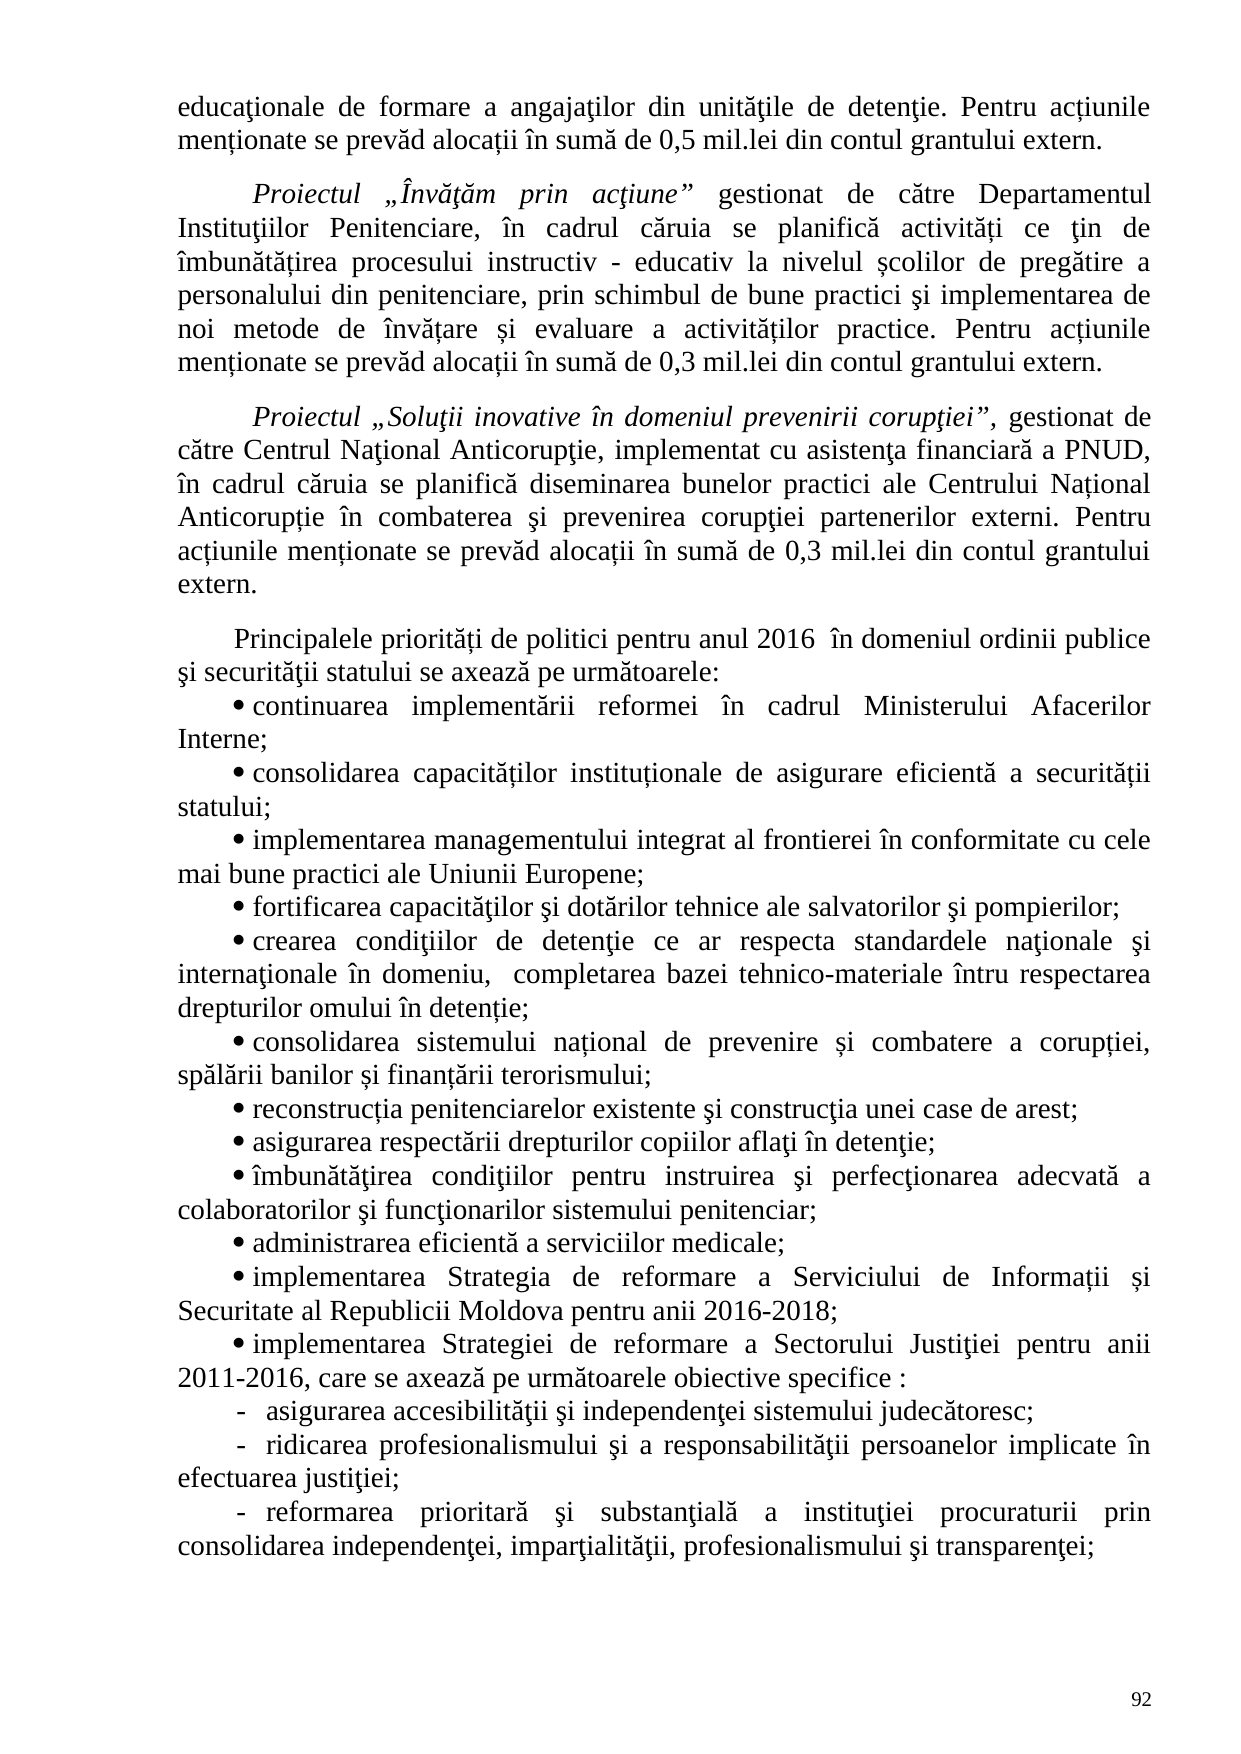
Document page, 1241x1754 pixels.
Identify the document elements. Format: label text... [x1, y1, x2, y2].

list reconstrucția penitenciarelor existente şi construcţia unei case de arest; [177, 1091, 1152, 1124]
list implementarea managementului integrat al frontierei în conformitate cu cele mai bune practici ale Uniunii Europene; [177, 822, 1152, 889]
list consolidarea sistemului național de prevenire și combatere a corupției, spălării banilor și finanțării terorismului; [177, 1024, 1152, 1091]
list ridicarea profesionalismului şi a responsabilităţii persoanelor implicate în efectuarea justiţiei; [177, 1427, 1152, 1494]
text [177, 89, 1152, 156]
text Proiectul „Soluţii inovative în domeniul prevenirii corupţiei”, gestionat de către Centrul Naţional Anticorupţie, implementat cu asistenţa financiară a PNUD, în cadrul căruia se planifică diseminarea bunelor practici ale Centrului Național Anticorupție în combaterea şi prevenirea corupţiei partenerilor externi. Pentru acțiunile menționate se prevăd alocații în sumă de 0,3 mil.lei din contul grantului extern. [177, 399, 1152, 600]
list continuarea implementării reformei în cadrul Ministerului Afacerilor Interne; [177, 688, 1152, 755]
list implementarea Strategia de reformare a Serviciului de Informații și Securitate al Republicii Moldova pentru anii 2016-2018; [177, 1259, 1152, 1326]
list asigurarea respectării drepturilor copiilor aflaţi în detenţie; [177, 1124, 1152, 1158]
list reformarea prioritară şi substanţială a instituţiei procuraturii prin consolidarea independenţei, imparţialităţii, profesionalismului şi transparenţei; [177, 1494, 1152, 1561]
list consolidarea capacităților instituționale de asigurare eficientă a securității statului; [177, 755, 1152, 822]
list asigurarea accesibilităţii şi independenţei sistemului judecătoresc; [177, 1393, 1152, 1427]
list crearea condiţiilor de detenţie ce ar respecta standardele naţionale şi internaţionale în domeniu, completarea bazei tehnico-materiale întru respectarea drepturilor omului în detenție; [177, 923, 1152, 1024]
list implementarea Strategiei de reformare a Sectorului Justiţiei pentru anii 2011-2016, care se axează pe următoarele obiective specifice : [177, 1326, 1152, 1393]
text Proiectul „Învăţăm prin acţiune” gestionat de către Departamentul Instituţiilor Penitenciare, în cadrul căruia se planifică activități ce ţin de îmbunătățirea procesului instructiv - educativ la nivelul școlilor de pregătire a personalului din penitenciare, prin schimbul de bune practici şi implementarea de noi metode de învățare și evaluare a activităților practice. Pentru acțiunile menționate se prevăd alocații în sumă de 0,3 mil.lei din contul grantului extern. [177, 177, 1152, 378]
list fortificarea capacităţilor şi dotărilor tehnice ale salvatorilor şi pompierilor; [177, 889, 1152, 923]
list administrarea eficientă a serviciilor medicale; [177, 1225, 1152, 1259]
text Principalele priorități de politici pentru anul 2016 în domeniul ordinii publice şi securităţii statului se axează pe următoarele: [177, 621, 1152, 688]
list îmbunătăţirea condiţiilor pentru instruirea şi perfecţionarea adecvată a colaboratorilor şi funcţionarilor sistemului penitenciar; [177, 1158, 1152, 1225]
